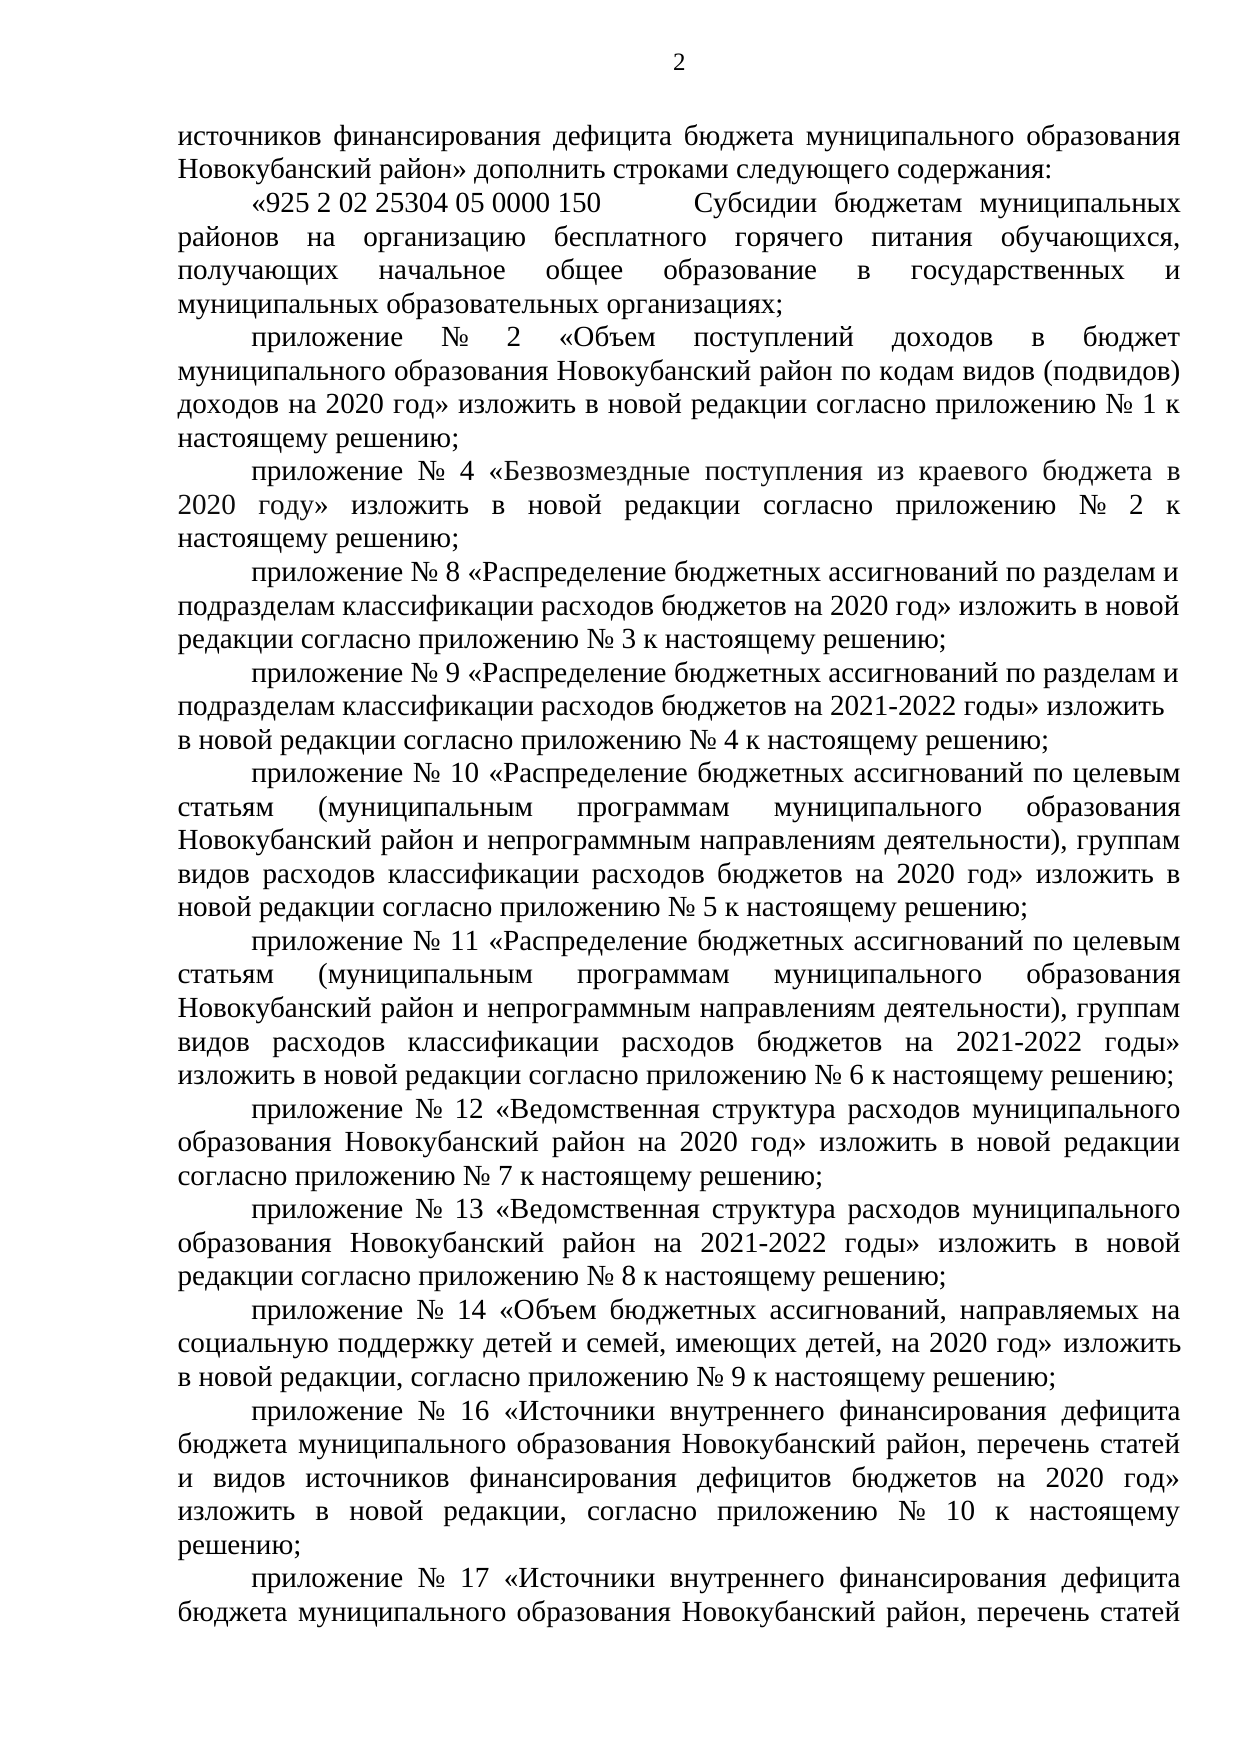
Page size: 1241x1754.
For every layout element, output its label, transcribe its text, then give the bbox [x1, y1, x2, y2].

text приложение № 13 «Ведомственная структура расходов муниципального образования Новокубанский район на 2021-2022 годы» изложить в новой редакции согласно приложению № 8 к настоящему решению; [177, 1191, 1181, 1292]
text приложение № 9 «Распределение бюджетных ассигнований по разделам и подразделам классификации расходов бюджетов на 2021-2022 годы» изложить в новой редакции согласно приложению № 4 к настоящему решению; [177, 655, 1181, 755]
text приложение № 8 «Распределение бюджетных ассигнований по разделам и подразделам классификации расходов бюджетов на 2020 год» изложить в новой редакции согласно приложению № 3 к настоящему решению; [177, 554, 1181, 655]
text приложение № 16 «Источники внутреннего финансирования дефицита бюджета муниципального образования Новокубанский район, перечень статей и видов источников финансирования дефицитов бюджетов на 2020 год» изложить в новой редакции, согласно приложению № 10 к настоящему решению; [177, 1393, 1181, 1560]
text приложение № 14 «Объем бюджетных ассигнований, направляемых на социальную поддержку детей и семей, имеющих детей, на 2020 год» изложить в новой редакции, согласно приложению № 9 к настоящему решению; [177, 1292, 1181, 1393]
text приложение № 10 «Распределение бюджетных ассигнований по целевым статьям (муниципальным программам муниципального образования Новокубанский район и непрограммным направлениям деятельности), группам видов расходов классификации расходов бюджетов на 2020 год» изложить в новой редакции согласно приложению № 5 к настоящему решению; [177, 755, 1181, 923]
text «925 2 02 25304 05 0000 150 Субсидии бюджетам муниципальных районов на организацию бесплатного горячего питания обучающихся, получающих начальное общее образование в государственных и муниципальных образовательных организациях; [177, 185, 1181, 319]
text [177, 1560, 1181, 1627]
text приложение № 2 «Объем поступлений доходов в бюджет муниципального образования Новокубанский район по кодам видов (подвидов) доходов на 2020 год» изложить в новой редакции согласно приложению № 1 к настоящему решению; [177, 319, 1181, 453]
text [177, 118, 1181, 185]
text приложение № 11 «Распределение бюджетных ассигнований по целевым статьям (муниципальным программам муниципального образования Новокубанский район и непрограммным направлениям деятельности), группам видов расходов классификации расходов бюджетов на 2021-2022 годы» изложить в новой редакции согласно приложению № 6 к настоящему решению; [177, 923, 1181, 1091]
text приложение № 4 «Безвозмездные поступления из краевого бюджета в 2020 году» изложить в новой редакции согласно приложению № 2 к настоящему решению; [177, 453, 1181, 554]
text приложение № 12 «Ведомственная структура расходов муниципального образования Новокубанский район на 2020 год» изложить в новой редакции согласно приложению № 7 к настоящему решению; [177, 1091, 1181, 1191]
